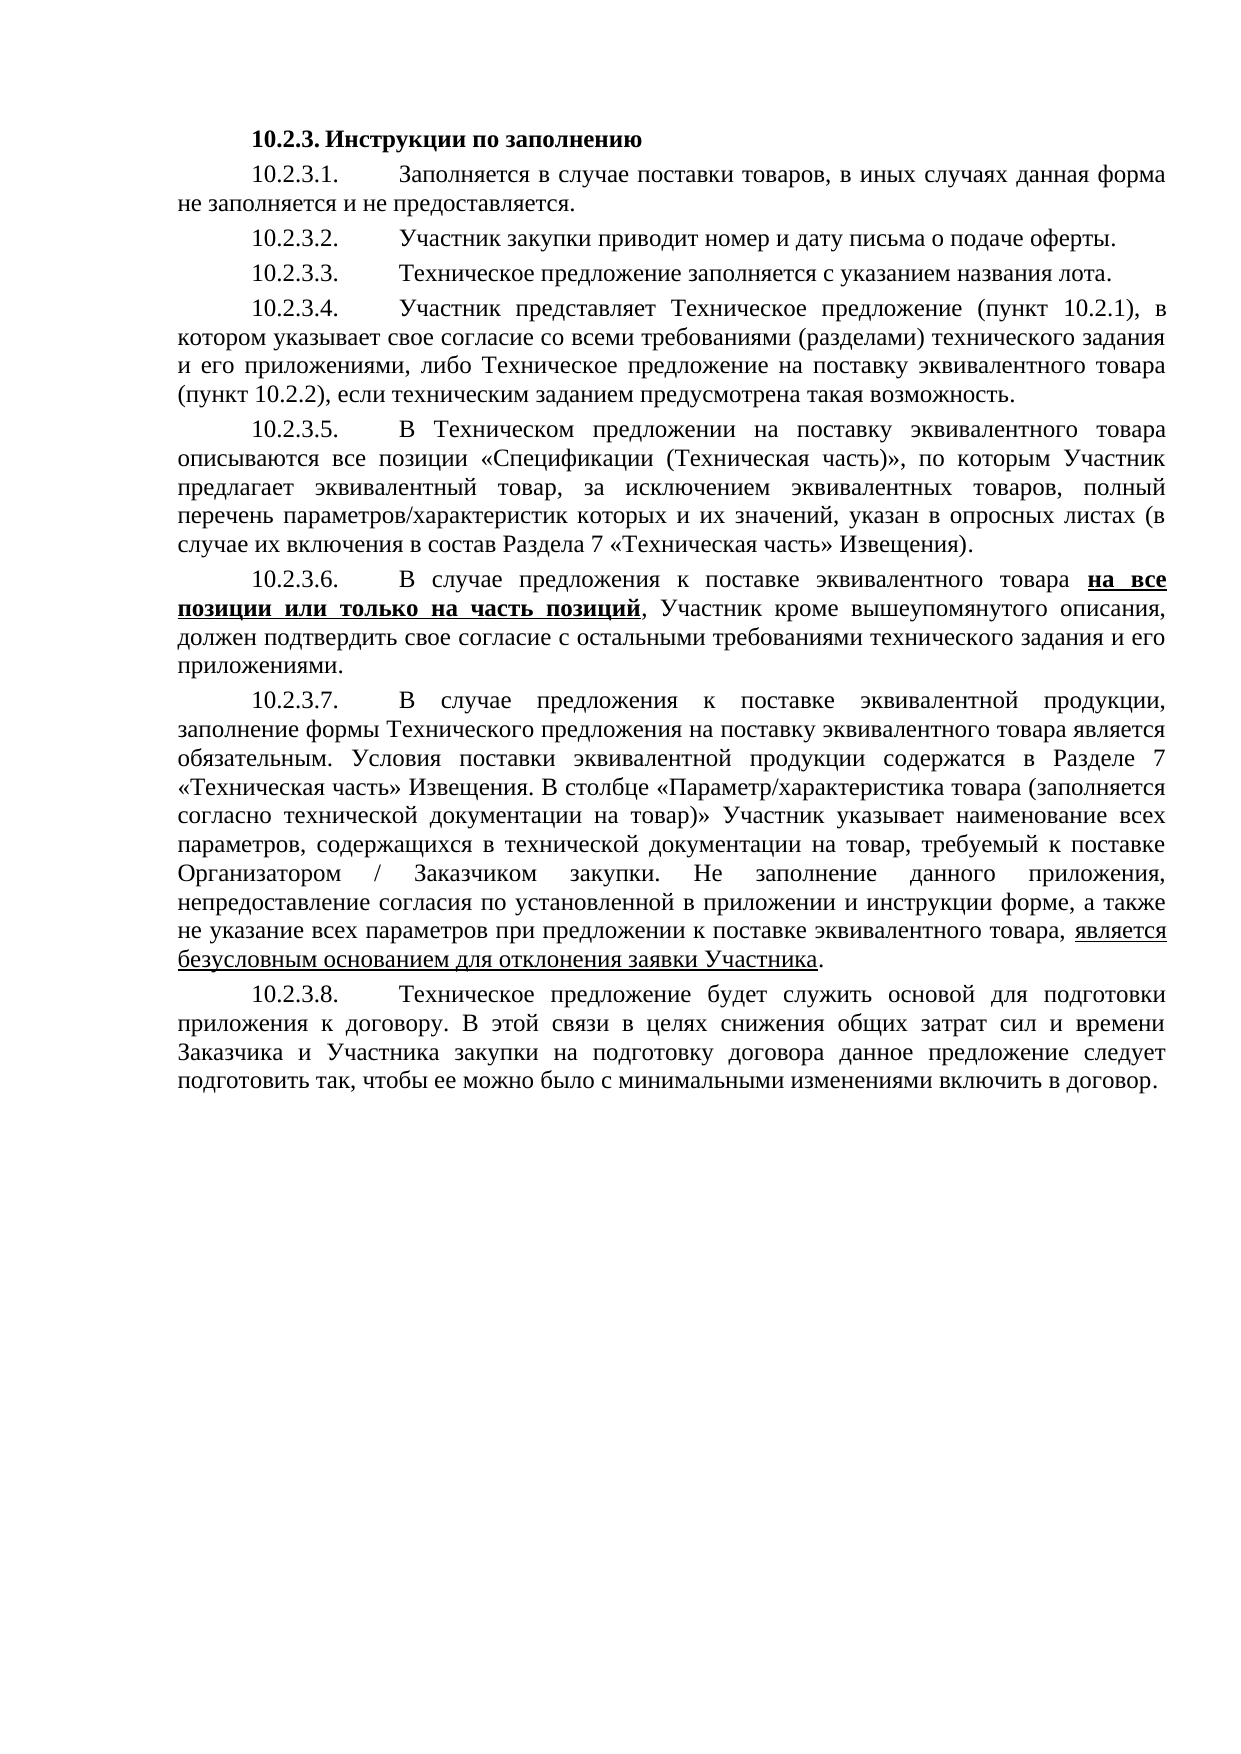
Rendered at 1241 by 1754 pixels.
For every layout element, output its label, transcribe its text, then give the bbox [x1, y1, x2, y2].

list Инструкции по заполнению [177, 124, 1167, 153]
list В случае предложения к поставке эквивалентной продукции, заполнение формы Технического предложения на поставку эквивалентного товара является обязательным. Условия поставки эквивалентной продукции содержатся в Разделе 7 «Техническая часть» Извещения. В столбце «Параметр/характеристика товара (заполняется согласно технической документации на товар)» Участник указывает наименование всех параметров, содержащихся в технической документации на товар, требуемый к поставке Организатором / Заказчиком закупки. Не заполнение данного приложения, непредоставление согласия по установленной в приложении и инструкции форме, а также не указание всех параметров при предложении к поставке эквивалентного товара, является безусловным основанием для отклонения заявки Участника. [177, 686, 1167, 973]
list Техническое предложение будет служить основой для подготовки приложения к договору. В этой связи в целях снижения общих затрат сил и времени Заказчика и Участника закупки на подготовку договора данное предложение следует подготовить так, чтобы ее можно было с минимальными изменениями включить в договор. [177, 979, 1167, 1094]
list Техническое предложение заполняется с указанием названия лота. [177, 258, 1167, 287]
list Заполняется в случае поставки товаров, в иных случаях данная форма не заполняется и не предоставляется. [177, 159, 1167, 217]
list В случае предложения к поставке эквивалентного товара на все позиции или только на часть позиций, Участник кроме вышеупомянутого описания, должен подтвердить свое согласие с остальными требованиями технического задания и его приложениями. [177, 564, 1167, 679]
list В Техническом предложении на поставку эквивалентного товара описываются все позиции «Спецификации (Техническая часть)», по которым Участник предлагает эквивалентный товар, за исключением эквивалентных товаров, полный перечень параметров/характеристик которых и их значений, указан в опросных листах (в случае их включения в состав Раздела 7 «Техническая часть» Извещения). [177, 414, 1167, 558]
list Участник представляет Техническое предложение (пункт 10.2.1), в котором указывает свое согласие со всеми требованиями (разделами) технического задания и его приложениями, либо Техническое предложение на поставку эквивалентного товара (пункт 10.2.2), если техническим заданием предусмотрена такая возможность. [177, 293, 1167, 408]
list Участник закупки приводит номер и дату письма о подаче оферты. [177, 223, 1167, 252]
